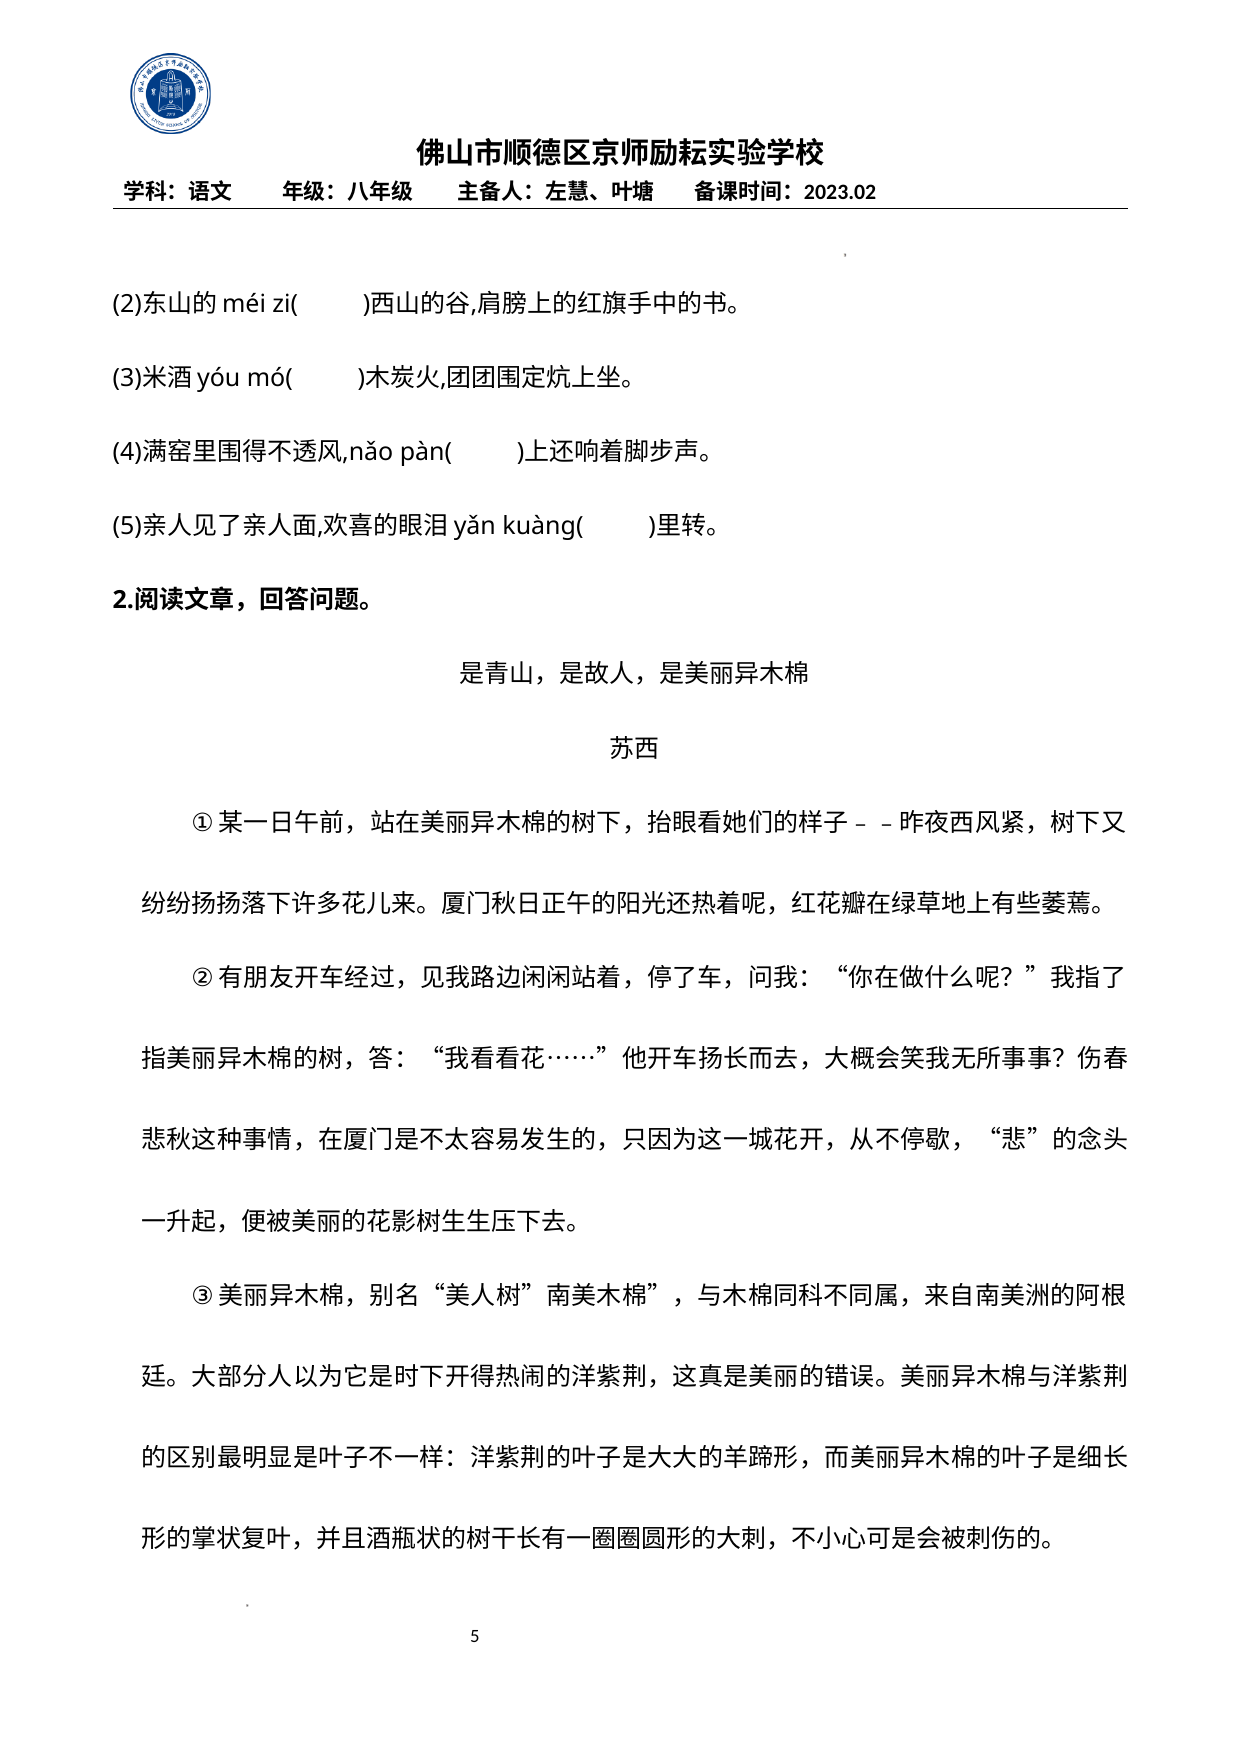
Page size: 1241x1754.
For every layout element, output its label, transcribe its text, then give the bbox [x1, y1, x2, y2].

text (4)满窑里围得不透风,nǎo pàn( )上还响着脚步声。 [112, 417, 1128, 482]
text 2.阅读文章，回答问题。 [112, 566, 1128, 631]
text ③美丽异木棉，别名“美人树”南美木棉”，与木棉同科不同属，来自南美洲的阿根廷。大部分人以为它是时下开得热闹的洋紫荆，这真是美丽的错误。美丽异木棉与洋紫荆的区别最明显是叶子不一样：洋紫荆的叶子是大大的羊蹄形，而美丽异木棉的叶子是细长形的掌状复叶，并且酒瓶状的树干长有一圈圈圆形的大刺，不小心可是会被刺伤的。 [141, 1261, 1128, 1569]
text 苏西 [141, 714, 1128, 779]
text (2)东山的méi zi( )西山的谷,肩膀上的红旗手中的书。 [112, 269, 1128, 334]
text 是青山，是故人，是美丽异木棉 [141, 639, 1128, 704]
text (5)亲人见了亲人面,欢喜的眼泪yǎn kuàng( )里转。 [112, 491, 1128, 556]
text ①某一日午前，站在美丽异木棉的树下，抬眼看她们的样子﹣﹣昨夜西风紧，树下又纷纷扬扬落下许多花儿来。厦门秋日正午的阳光还热着呢，红花瓣在绿草地上有些萎蔫。 [141, 788, 1128, 934]
text (3)米酒yóu mó( )木炭火,团团围定炕上坐。 [112, 343, 1128, 408]
text ②有朋友开车经过，见我路边闲闲站着，停了车，问我：“你在做什么呢？”我指了指美丽异木棉的树，答：“我看看花……”他开车扬长而去，大概会笑我无所事事？伤春悲秋这种事情，在厦门是不太容易发生的，只因为这一城花开，从不停歇，“悲”的念头一升起，便被美丽的花影树生生压下去。 [141, 943, 1128, 1252]
picture [130, 53, 211, 134]
